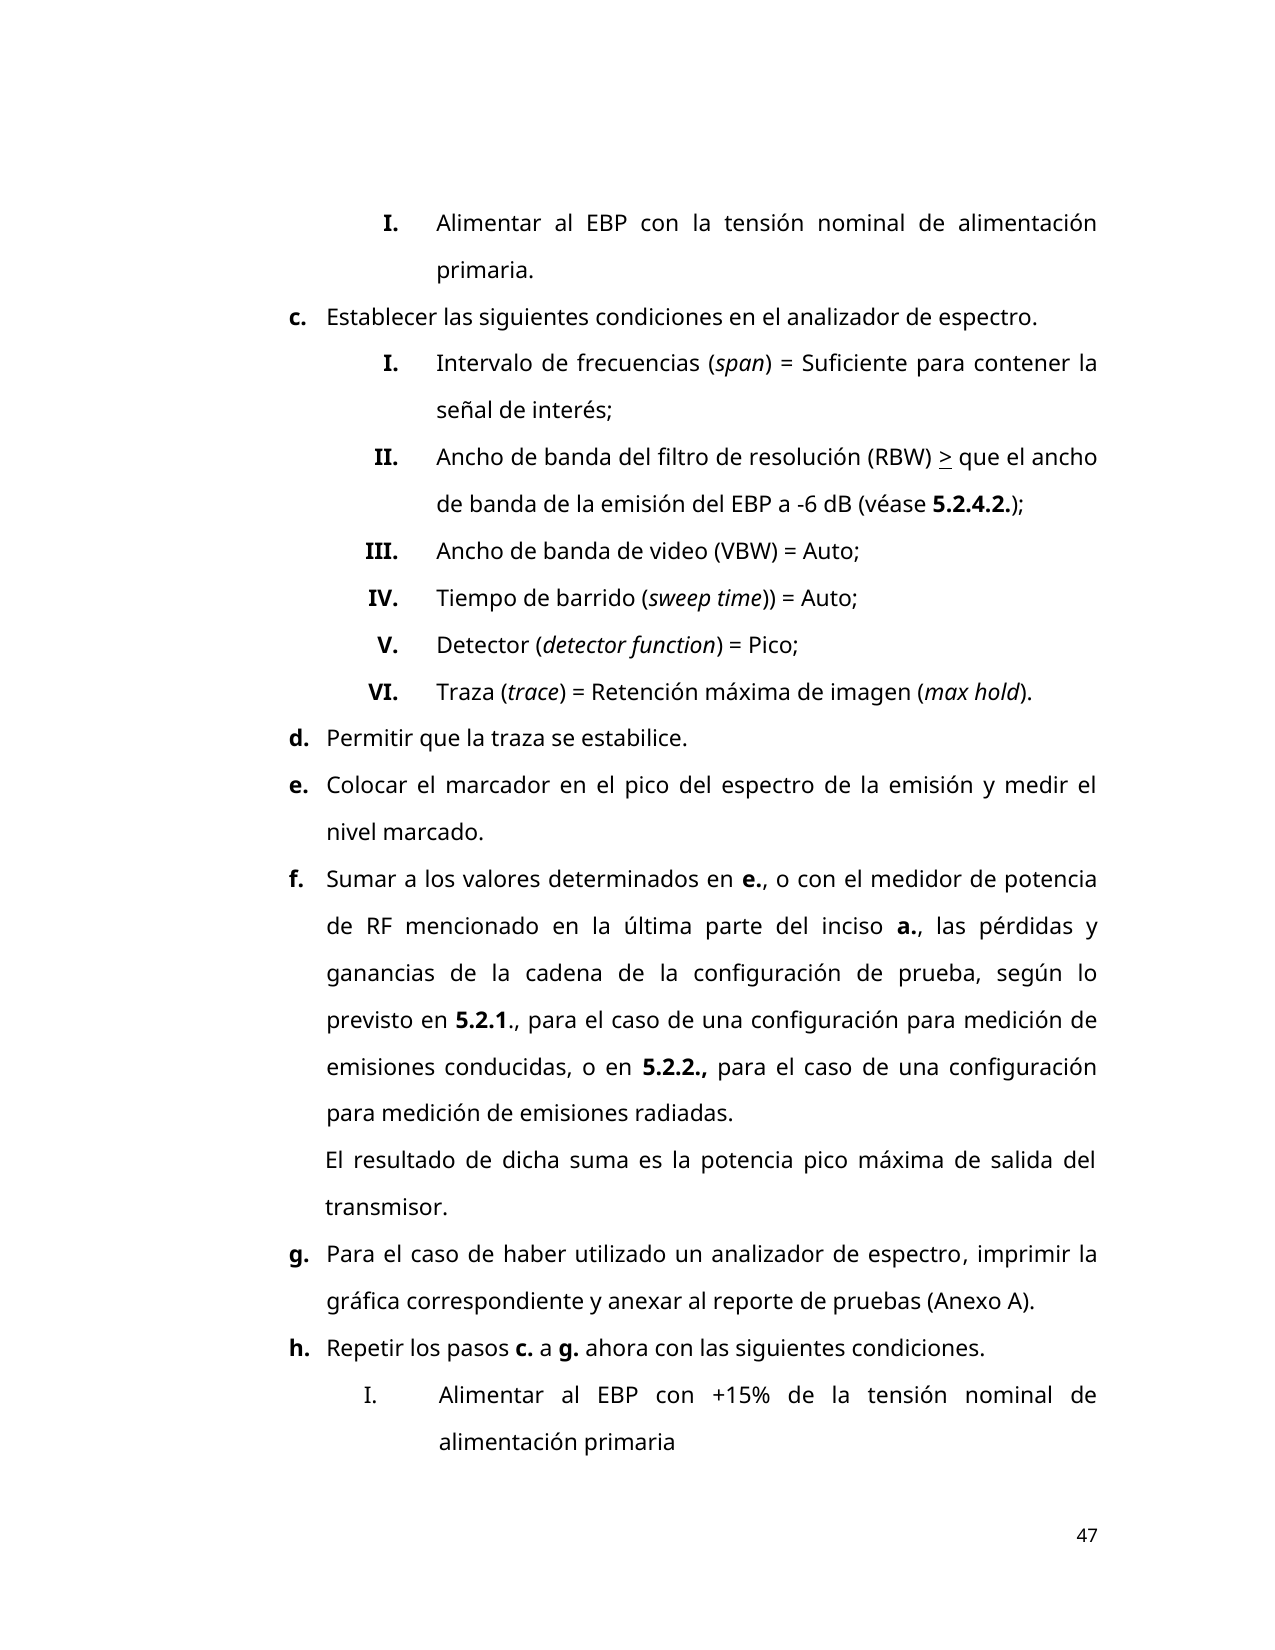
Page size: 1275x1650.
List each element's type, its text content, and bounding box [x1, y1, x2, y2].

list Traza (trace) = Retención máxima de imagen (max hold). [398, 676, 1098, 707]
list Permitir que la traza se estabilice. [288, 722, 1098, 754]
list Establecer las siguientes condiciones en el analizador de espectro. [288, 301, 1098, 332]
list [288, 1332, 1098, 1363]
list Tiempo de barrido (sweep time)) = Auto; [398, 582, 1098, 613]
list Detector (detector function) = Pico; [398, 629, 1098, 660]
list Sumar a los valores determinados en e., o con el medidor de potencia de RF mencionado en la última parte del inciso a., las pérdidas y ganancias de la cadena de la configuración de prueba, según lo previsto en 5.2.1., para el caso de una configuración para medición de emisiones conducidas, o en 5.2.2., para el caso de una configuración para medición de emisiones radiadas. [288, 863, 1098, 1129]
list Intervalo de frecuencias (span) = Suficiente para contener la señal de interés; [398, 347, 1098, 426]
list Ancho de banda del filtro de resolución (RBW) > que el ancho de banda de la emisión del EBP a -6 dB (véase 5.2.4.2.); [398, 441, 1098, 519]
text El resultado de dicha suma es la potencia pico máxima de salida del transmisor. [325, 1144, 1098, 1222]
list Alimentar al EBP con la tensión nominal de alimentación primaria. [398, 207, 1098, 285]
list Ancho de banda de video (VBW) = Auto; [398, 535, 1098, 566]
list Alimentar al EBP con +15% de la tensión nominal de alimentación primaria [363, 1379, 1098, 1457]
list Para el caso de haber utilizado un analizador de espectro, imprimir la gráfica correspondiente y anexar al reporte de pruebas (Anexo A). [288, 1238, 1098, 1316]
list Colocar el marcador en el pico del espectro de la emisión y medir el nivel marcado. [288, 769, 1098, 847]
